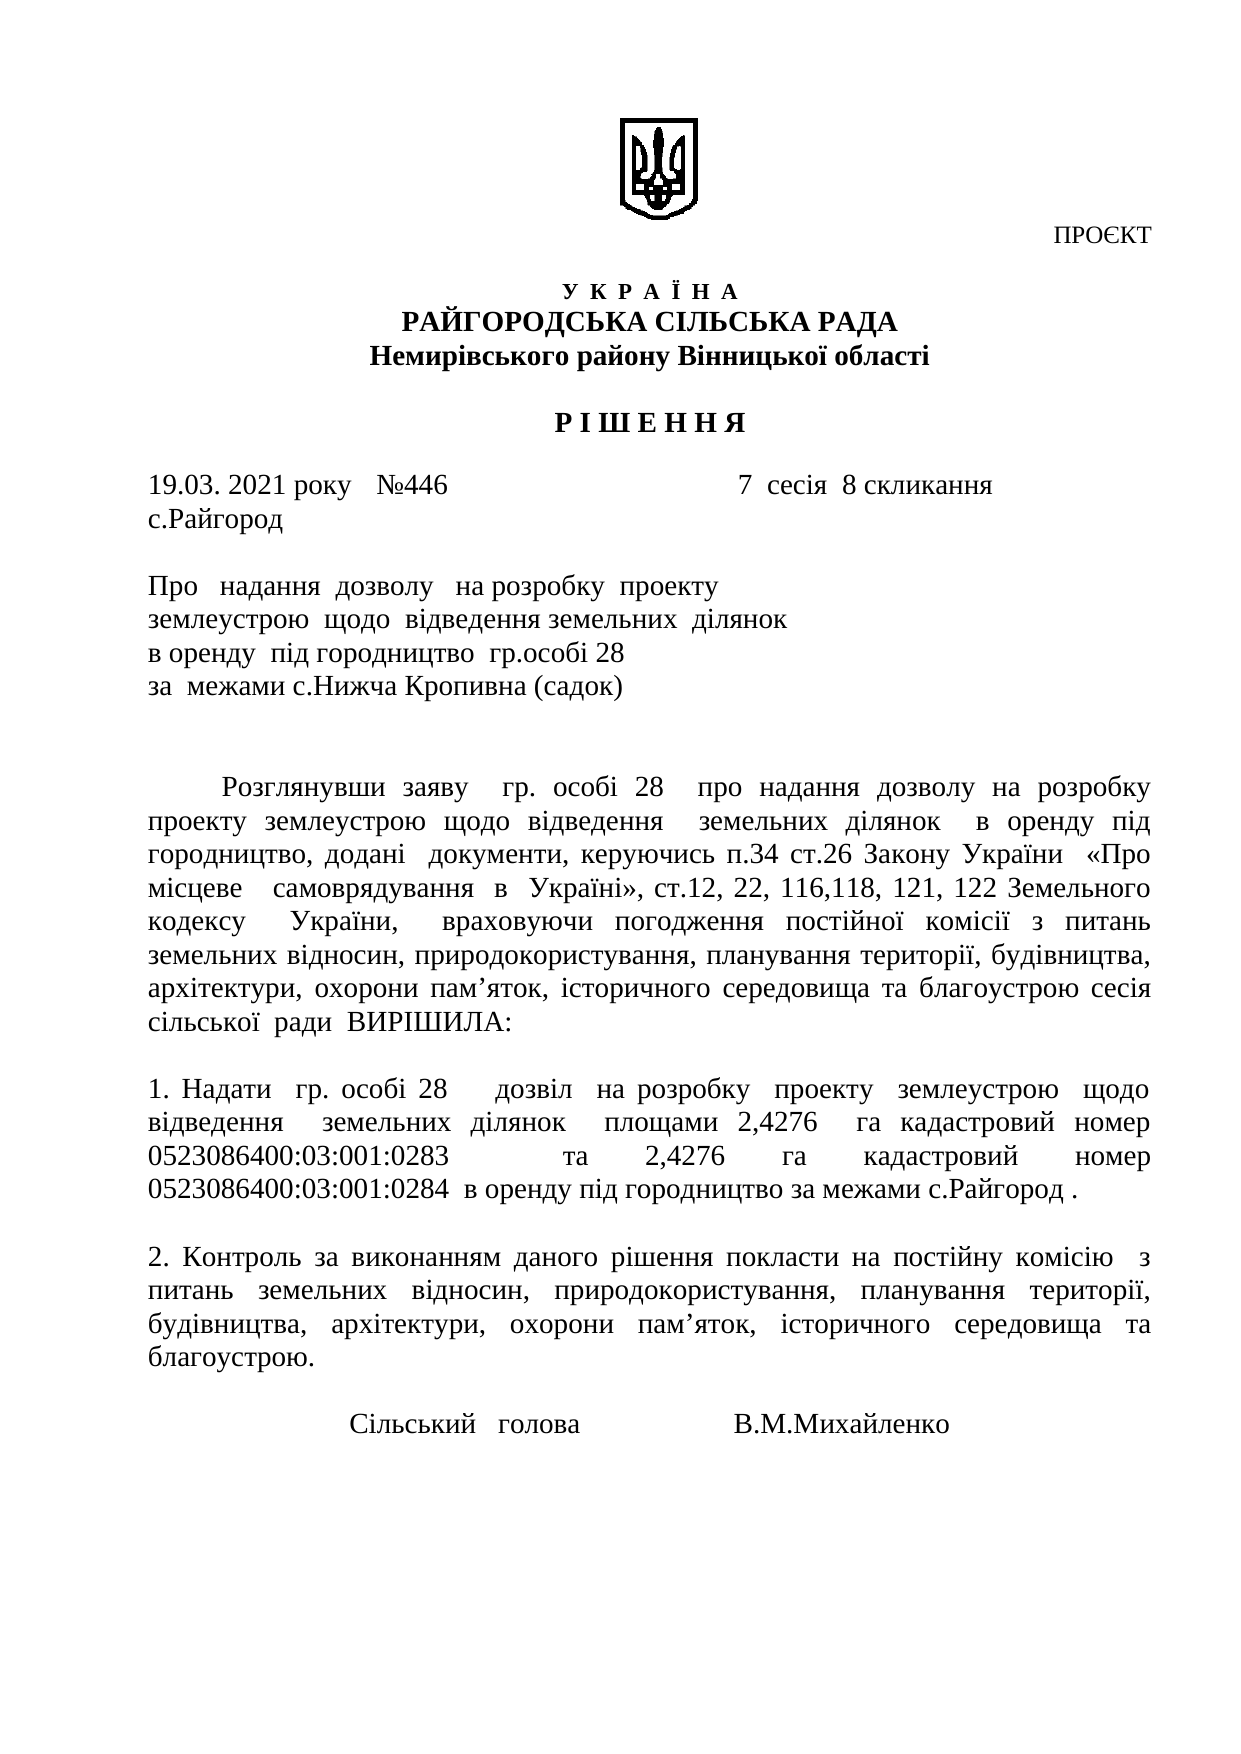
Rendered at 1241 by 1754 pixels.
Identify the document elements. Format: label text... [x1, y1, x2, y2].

text Про надання дозволу на розробку проекту [148, 568, 1152, 601]
text с.Райгород [148, 501, 1152, 534]
text 19.03. 2021 року №446 7 сесія 8 скликання [148, 467, 1152, 501]
list Розглянувши заяву гр. особі 28 про надання дозволу на розробку проекту землеустрою щодо відведення земельних ділянок в оренду під городництво, додані документи, керуючись п.34 ст.26 Закону України «Про місцеве самоврядування в Україні», ст.12, 22, 116,118, 121, 122 Земельного кодексу України, враховуючи погодження постійної комісії з питань земельних відносин, природокористування, планування території, будівництва, архітектури, охорони пам’яток, історичного середовища та благоустрою сесія сільської ради ВИРІШИЛА: [148, 769, 1152, 1037]
list 2. Контроль за виконанням даного рішення покласти на постійну комісію з питань земельних відносин, природокористування, планування території, будівництва, архітектури, охорони пам’яток, історичного середовища та благоустрою. [148, 1239, 1152, 1373]
text 1. Надати гр. особі 28 дозвіл на розробку проекту землеустрою щодо відведення земельних ділянок площами 2,4276 га кадастровий номер 0523086400:03:001:0283 та 2,4276 га кадастровий номер 0523086400:03:001:0284 в оренду під городництво за межами с.Райгород . [148, 1071, 1152, 1205]
text землеустрою щодо відведення земельних ділянок [148, 601, 1152, 635]
text в оренду під городництво гр.особі 28 [148, 635, 1152, 668]
text Сільський голова В.М.Михайленко [148, 1406, 1152, 1440]
text за межами с.Нижча Кропивна (садок) [148, 668, 1152, 702]
text ПРОЄКТ [148, 88, 1152, 249]
text Немирівського району Вінницької області [148, 338, 1152, 371]
picture [618, 115, 698, 221]
title У К Р А Ї Н А [148, 278, 1152, 304]
text Р І Ш Е Н Н Я [148, 405, 1152, 438]
subtitle РАЙГОРОДСЬКА СІЛЬСЬКА РАДА [148, 304, 1152, 338]
